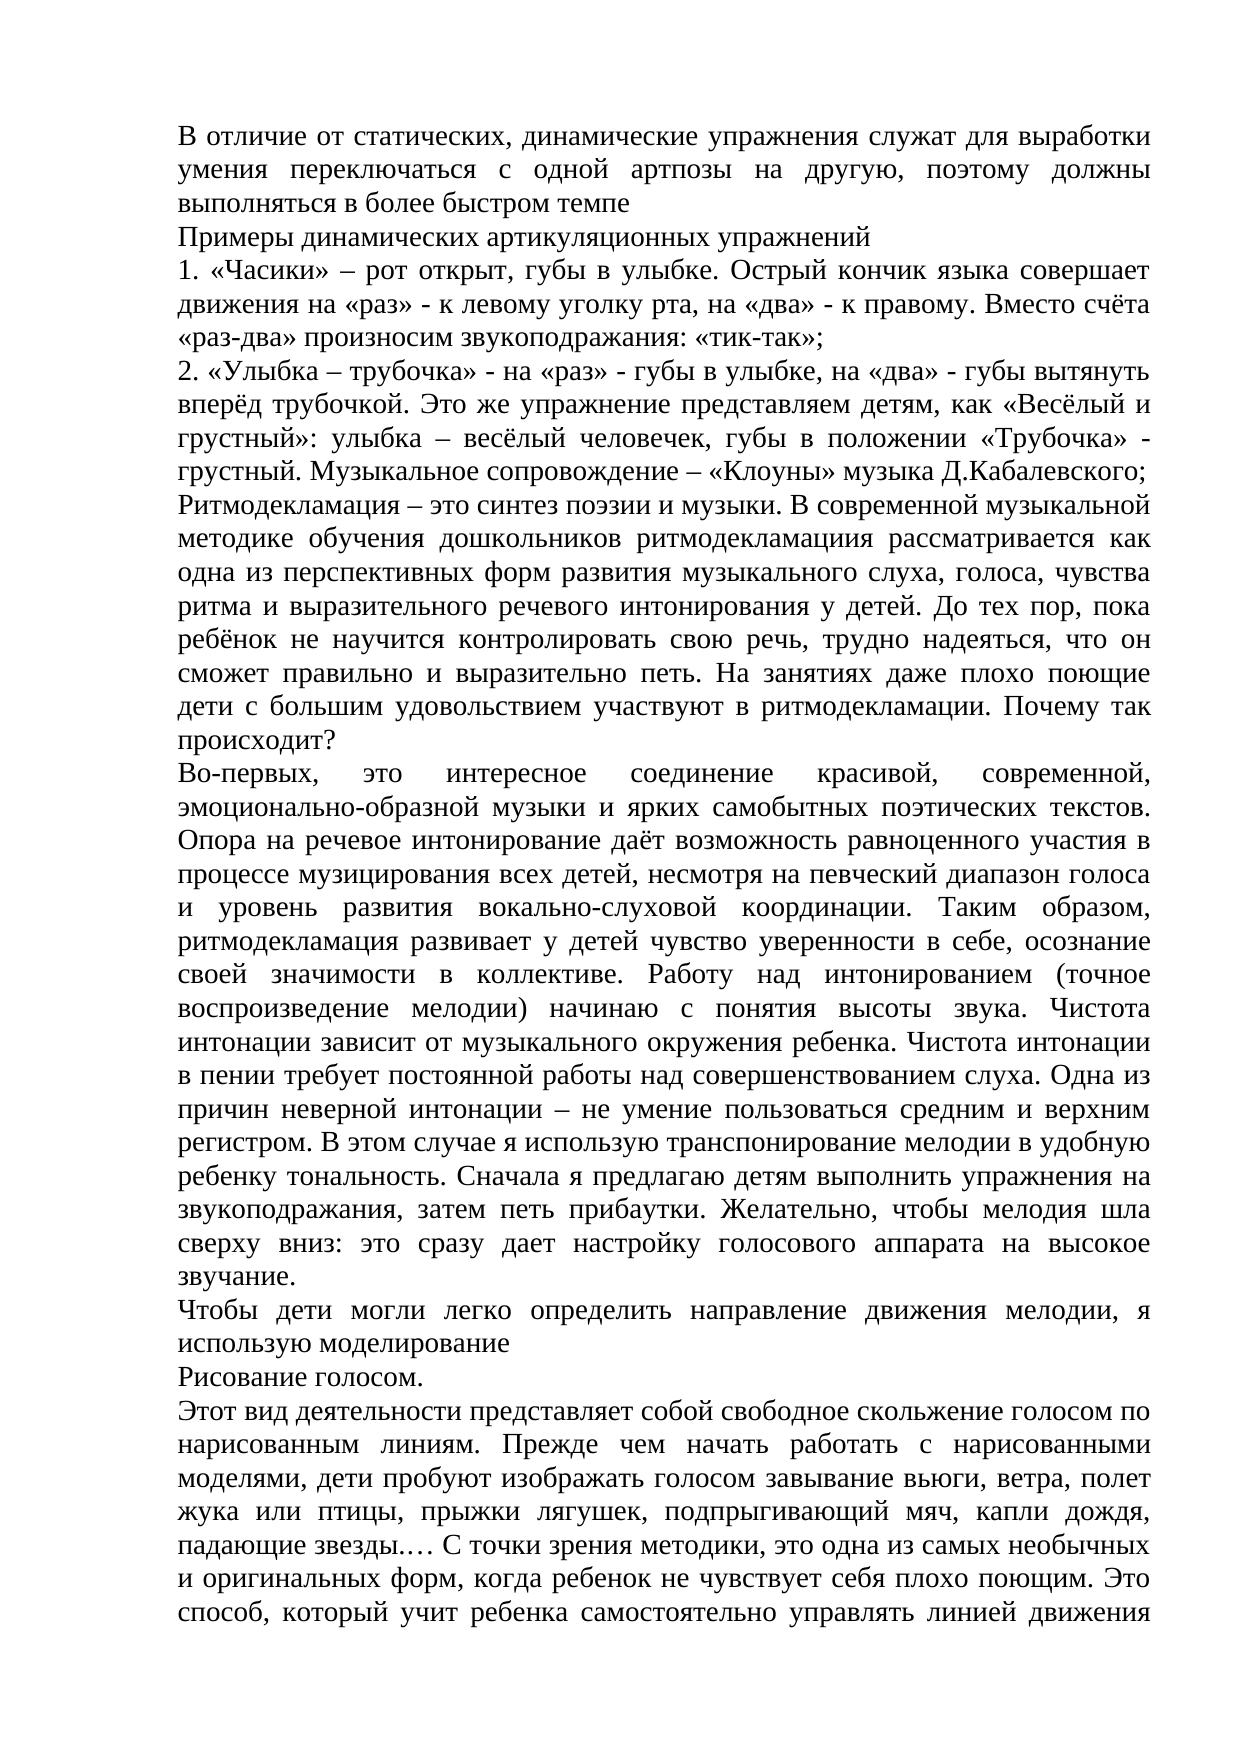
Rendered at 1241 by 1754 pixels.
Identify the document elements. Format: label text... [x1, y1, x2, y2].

text Рисование голосом. [177, 1359, 1152, 1393]
text Примеры динамических артикуляционных упражнений [177, 219, 1152, 252]
text Чтобы дети могли легко определить направление движения мелодии, я использую моделирование [177, 1292, 1152, 1359]
text 2. «Улыбка – трубочка» - на «раз» - губы в улыбке, на «два» - губы вытянуть вперёд трубочкой. Это же упражнение представляем детям, как «Весёлый и грустный»: улыбка – весёлый человечек, губы в положении «Трубочка» - грустный. Музыкальное сопровождение – «Клоуны» музыка Д.Кабалевского; [177, 353, 1152, 487]
text В отличие от статических, динамические упражнения служат для выработки умения переключаться с одной артпозы на другую, поэтому должны выполняться в более быстром темпе [177, 118, 1152, 219]
text Во-первых, это интересное соединение красивой, современной, эмоционально-образной музыки и ярких самобытных поэтических текстов. Опора на речевое интонирование даёт возможность равноценного участия в процессе музицирования всех детей, несмотря на певческий диапазон голоса и уровень развития вокально-слуховой координации. Таким образом, ритмодекламация развивает у детей чувство уверенности в себе, осознание своей значимости в коллективе. Работу над интонированием (точное воспроизведение мелодии) начинаю с понятия высоты звука. Чистота интонации зависит от музыкального окружения ребенка. Чистота интонации в пении требует постоянной работы над совершенствованием слуха. Одна из причин неверной интонации – не умение пользоваться средним и верхним регистром. В этом случае я использую транспонирование мелодии в удобную ребенку тональность. Сначала я предлагаю детям выполнить упражнения на звукоподражания, затем петь прибаутки. Желательно, чтобы мелодия шла сверху вниз: это сразу дает настройку голосового аппарата на высокое звучание. [177, 755, 1152, 1292]
text 1. «Часики» – рот открыт, губы в улыбке. Острый кончик языка совершает движения на «раз» - к левому уголку рта, на «два» - к правому. Вместо счёта «раз-два» произносим звукоподражания: «тик-так»; [177, 252, 1152, 353]
text Ритмодекламация – это синтез поэзии и музыки. В современной музыкальной методике обучения дошкольников ритмодекламациия рассматривается как одна из перспективных форм развития музыкального слуха, голоса, чувства ритма и выразительного речевого интонирования у детей. До тех пор, пока ребёнок не научится контролировать свою речь, трудно надеяться, что он сможет правильно и выразительно петь. На занятиях даже плохо поющие дети с большим удовольствием участвуют в ритмодекламации. Почему так происходит? [177, 487, 1152, 755]
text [177, 1393, 1152, 1627]
